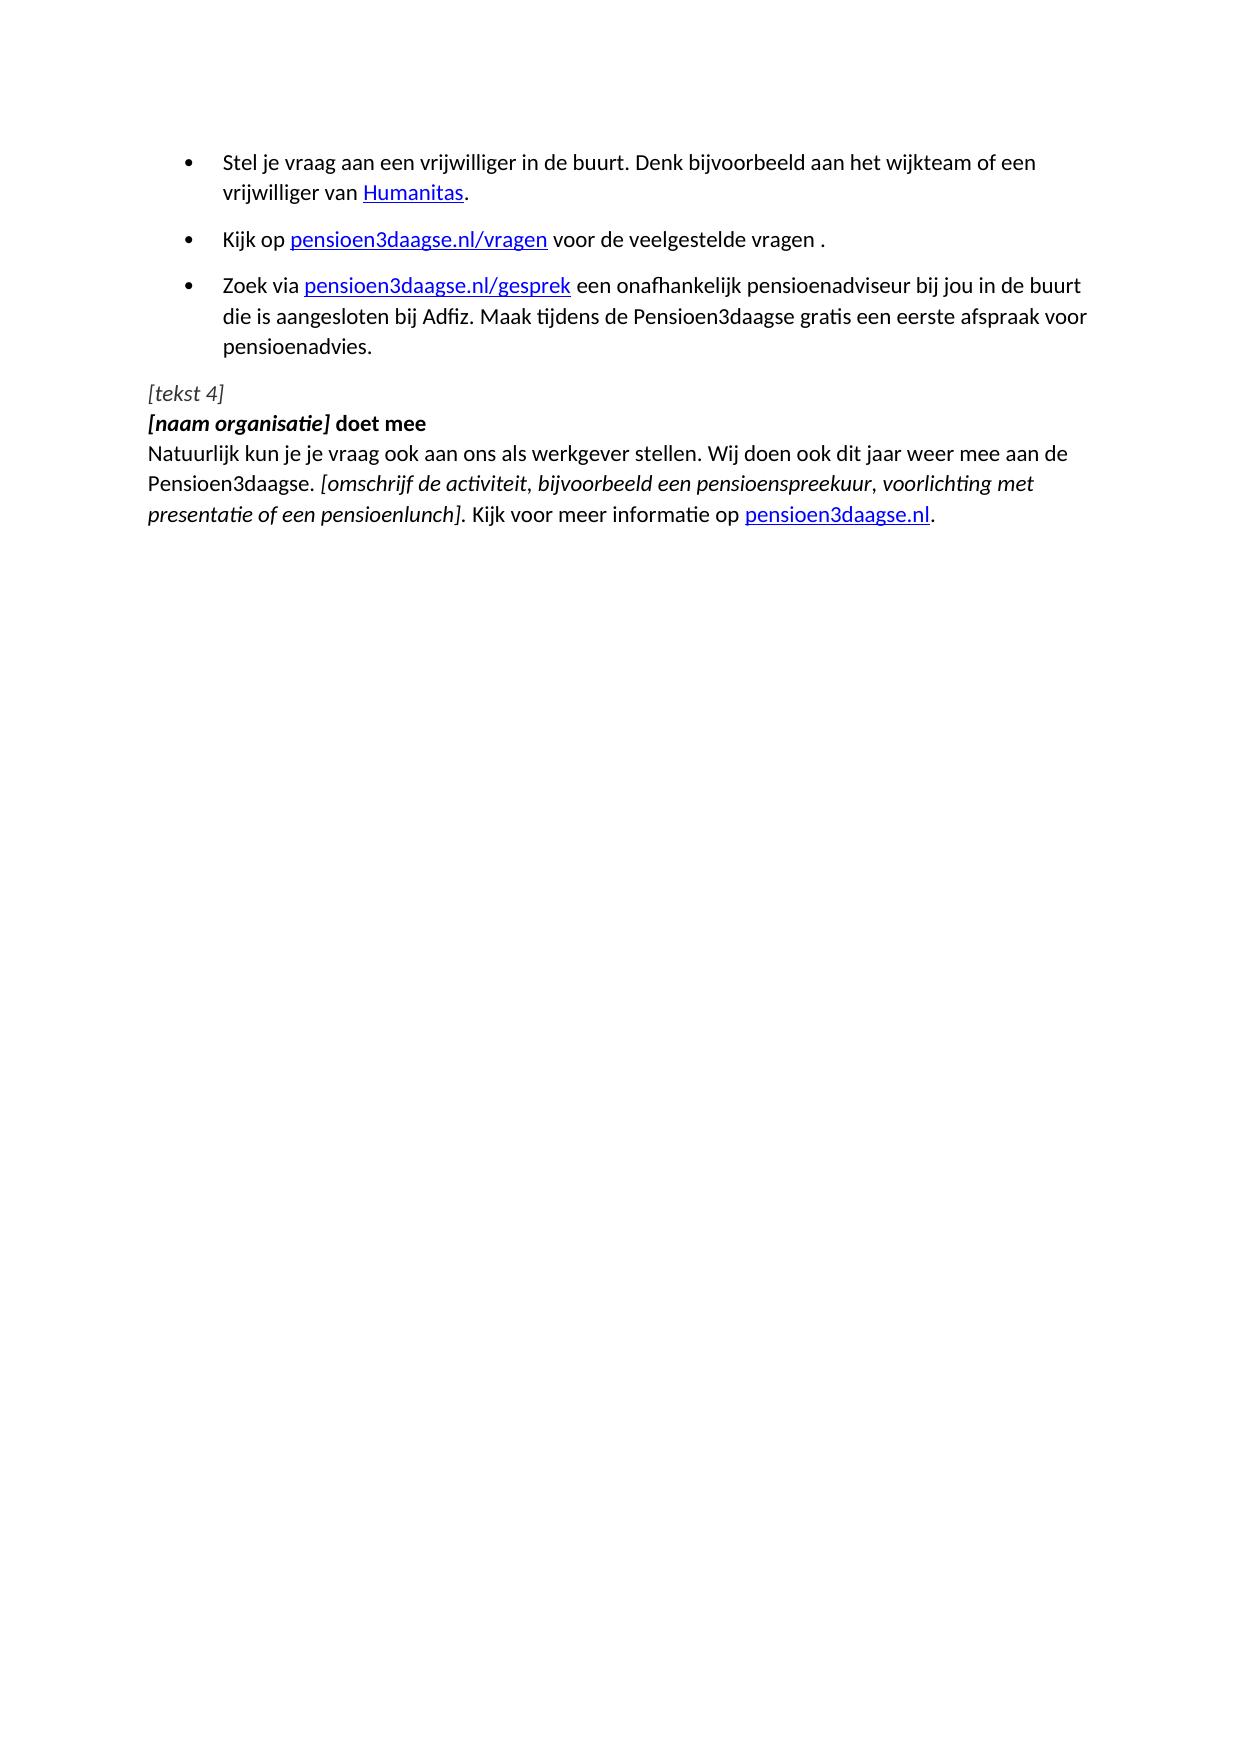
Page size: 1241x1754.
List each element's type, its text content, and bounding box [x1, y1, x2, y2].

text [tekst 4] [naam organisatie] doet mee Natuurlijk kun je je vraag ook aan ons als werkgever stellen. Wij doen ook dit jaar weer mee aan de Pensioen3daagse. [omschrijf de activiteit, bijvoorbeeld een pensioenspreekuur, voorlichting met presentatie of een pensioenlunch]. Kijk voor meer informatie op pensioen3daagse.nl. [148, 379, 1093, 528]
list Stel je vraag aan een vrijwilliger in de buurt. Denk bijvoorbeeld aan het wijkteam of een vrijwilliger van Humanitas. [185, 148, 1093, 206]
list Kijk op pensioen3daagse.nl/vragen voor de veelgestelde vragen . [185, 225, 1093, 253]
list Zoek via pensioen3daagse.nl/gesprek een onafhankelijk pensioenadviseur bij jou in de buurt die is aangesloten bij Adfiz. Maak tijdens de Pensioen3daagse gratis een eerste afspraak voor pensioenadvies. [185, 272, 1093, 360]
